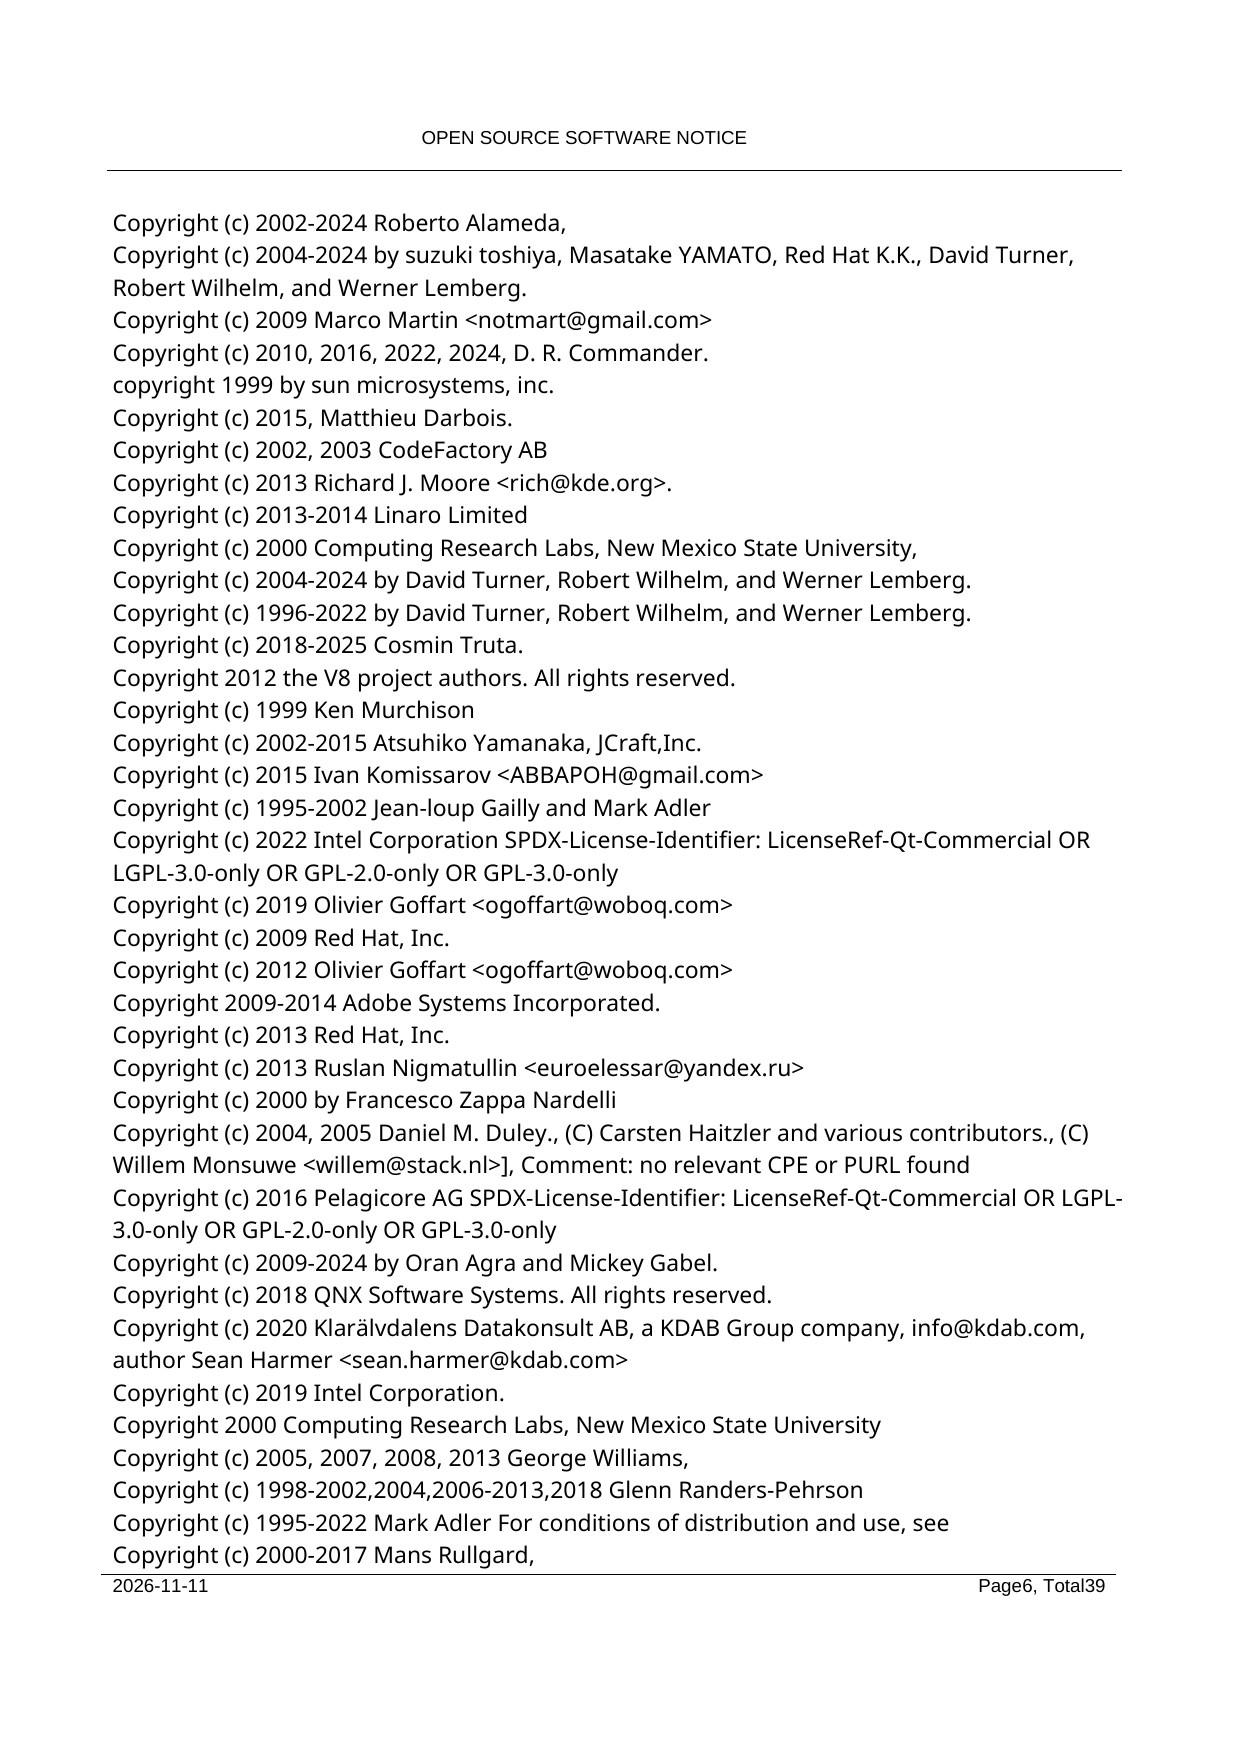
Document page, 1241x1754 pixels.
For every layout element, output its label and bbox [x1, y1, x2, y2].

text [112, 206, 1128, 1571]
